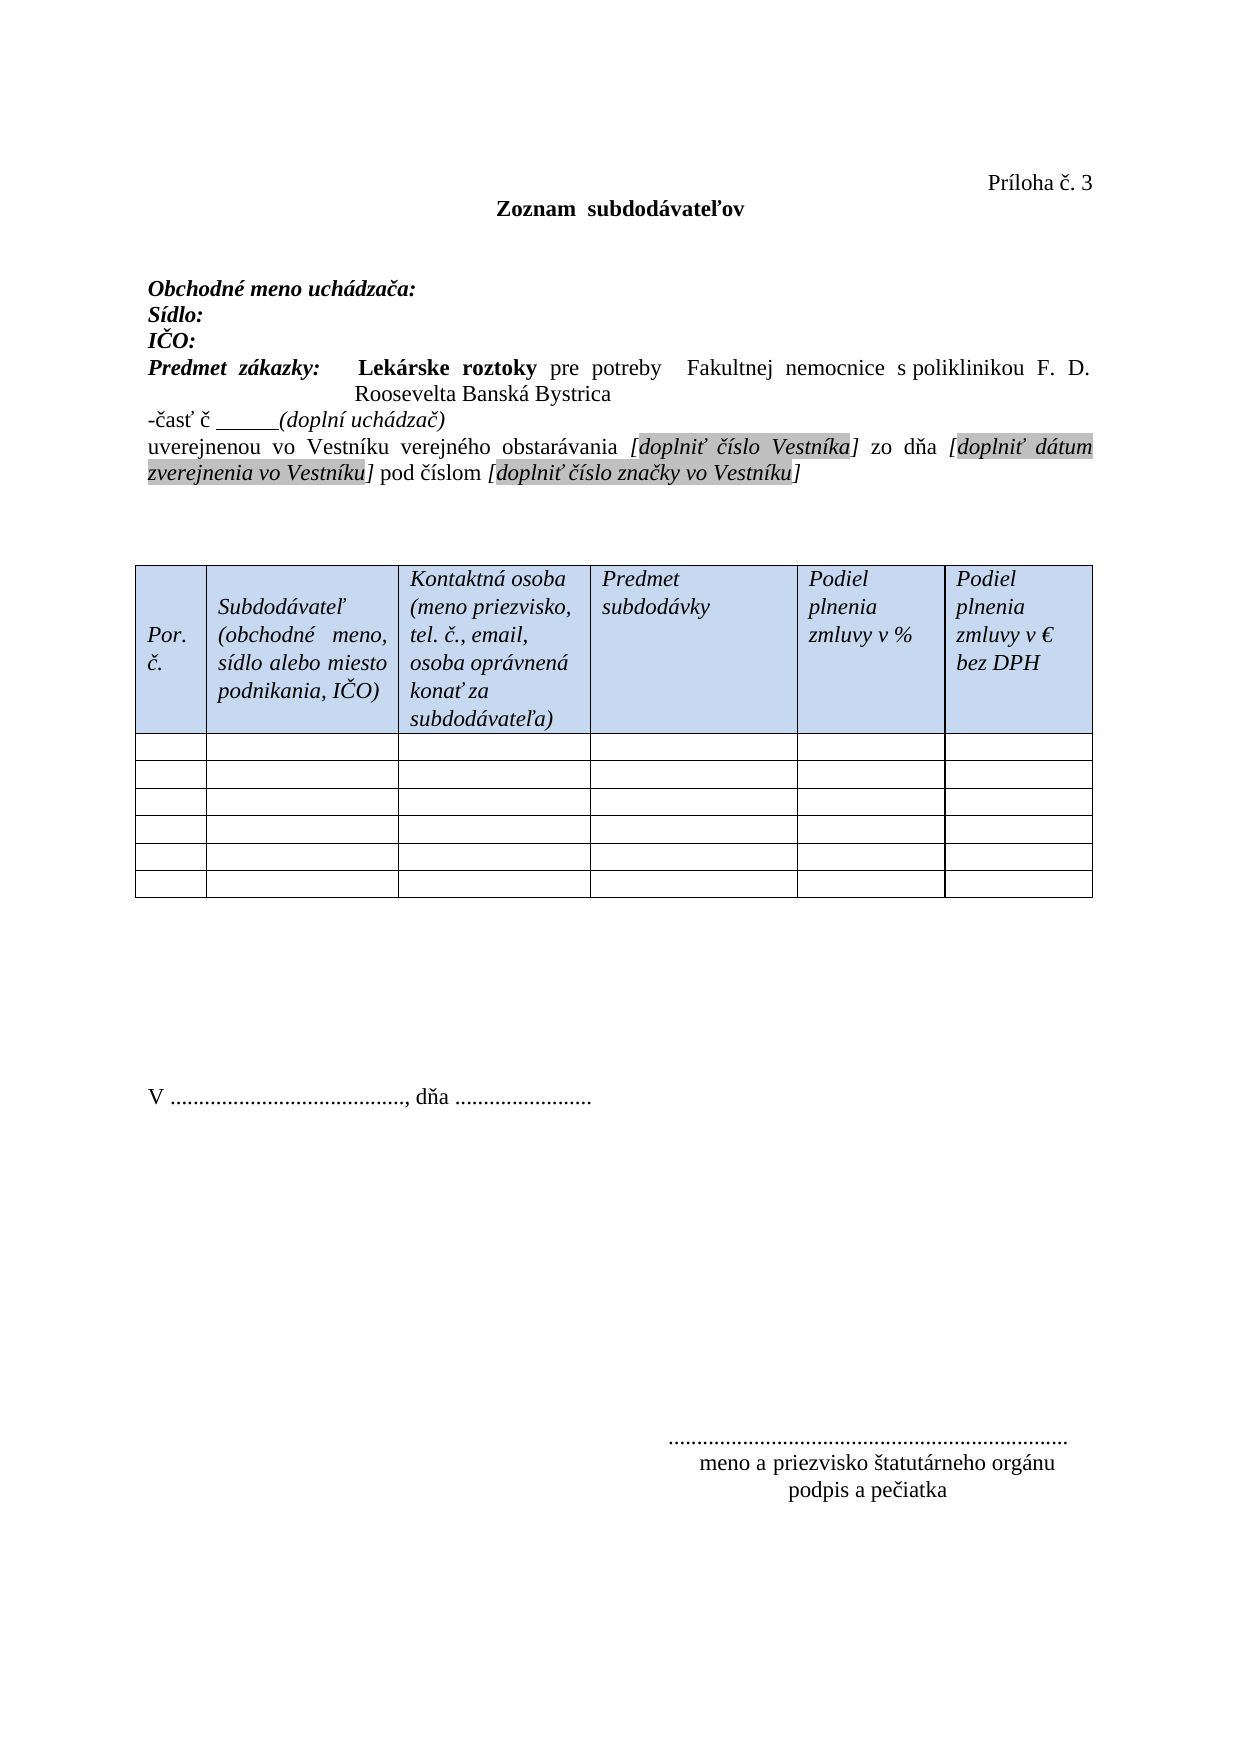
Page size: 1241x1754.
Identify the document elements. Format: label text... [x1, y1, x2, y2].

table_cell [136, 871, 206, 897]
text podpis a pečiatka [148, 1476, 1093, 1502]
text V ........................................., dňa ........................ [148, 1083, 1093, 1109]
table_cell [946, 761, 1092, 788]
table_cell [591, 789, 797, 815]
table_cell [207, 734, 398, 760]
table_cell [136, 734, 206, 760]
table_cell [399, 871, 590, 897]
table_cell [399, 844, 590, 870]
table_cell [207, 871, 398, 897]
table_cell [399, 816, 590, 842]
text uverejnenou vo Vestníku verejného obstarávania [doplniť číslo Vestníka] zo dňa [doplniť dátum zverejnenia vo Vestníku] pod číslom [doplniť číslo značky vo Vestníku] [148, 433, 639, 485]
text ...................................................................... [148, 1423, 1093, 1449]
text Predmet zákazky: Lekárske roztoky pre potreby Fakultnej nemocnice s poliklinikou F. D. Roosevelta Banská Bystrica [148, 354, 1090, 406]
table_cell [946, 871, 1092, 897]
text Príloha č. 3 [148, 169, 1093, 196]
text Zoznam subdodávateľov [148, 196, 1093, 222]
table_cell [207, 761, 398, 788]
table_cell [798, 734, 944, 760]
table_cell [207, 844, 398, 870]
table_cell [207, 789, 398, 815]
text -časť č (doplní uchádzač) [148, 406, 1090, 433]
table_cell [798, 844, 944, 870]
table_cell [591, 734, 797, 760]
table_cell [798, 761, 944, 788]
table_cell [946, 789, 1092, 815]
table_header Podiel plnenia zmluvy v € bez DPH [946, 566, 1092, 733]
table_header Subdodávateľ (obchodné meno, sídlo alebo miesto podnikania, IČO) [207, 566, 398, 733]
text Obchodné meno uchádzača: [148, 274, 1093, 301]
table_cell [136, 761, 206, 788]
table_cell [946, 816, 1092, 842]
text uverejnenou vo Vestníku verejného obstarávania [doplniť číslo Vestníka] zo dňa [doplniť dátum zverejnenia vo Vestníku] pod číslom [doplniť číslo značky vo Vestníku] [792, 433, 1093, 485]
table_cell [399, 789, 590, 815]
table_header Kontaktná osoba (meno priezvisko, tel. č., email, osoba oprávnená konať za subdodávateľa) [399, 566, 590, 733]
table_cell [399, 734, 590, 760]
table_cell [798, 816, 944, 842]
table_header Predmet subdodávky [591, 566, 797, 733]
table_cell [591, 816, 797, 842]
text IČO: [148, 327, 1093, 354]
text meno a priezvisko štatutárneho orgánu [148, 1449, 1093, 1476]
table_cell [946, 844, 1092, 870]
table_cell [591, 844, 797, 870]
table_cell [591, 871, 797, 897]
table_cell [207, 816, 398, 842]
table_header Podiel plnenia zmluvy v % [798, 566, 944, 733]
table_header Por. č. [136, 566, 206, 733]
table_cell [136, 816, 206, 842]
table_cell [136, 789, 206, 815]
table_cell [591, 761, 797, 788]
table_cell [136, 844, 206, 870]
table_cell [798, 871, 944, 897]
text Sídlo: [148, 301, 1093, 327]
table_cell [399, 761, 590, 788]
table_cell [946, 734, 1092, 760]
table_cell [798, 789, 944, 815]
